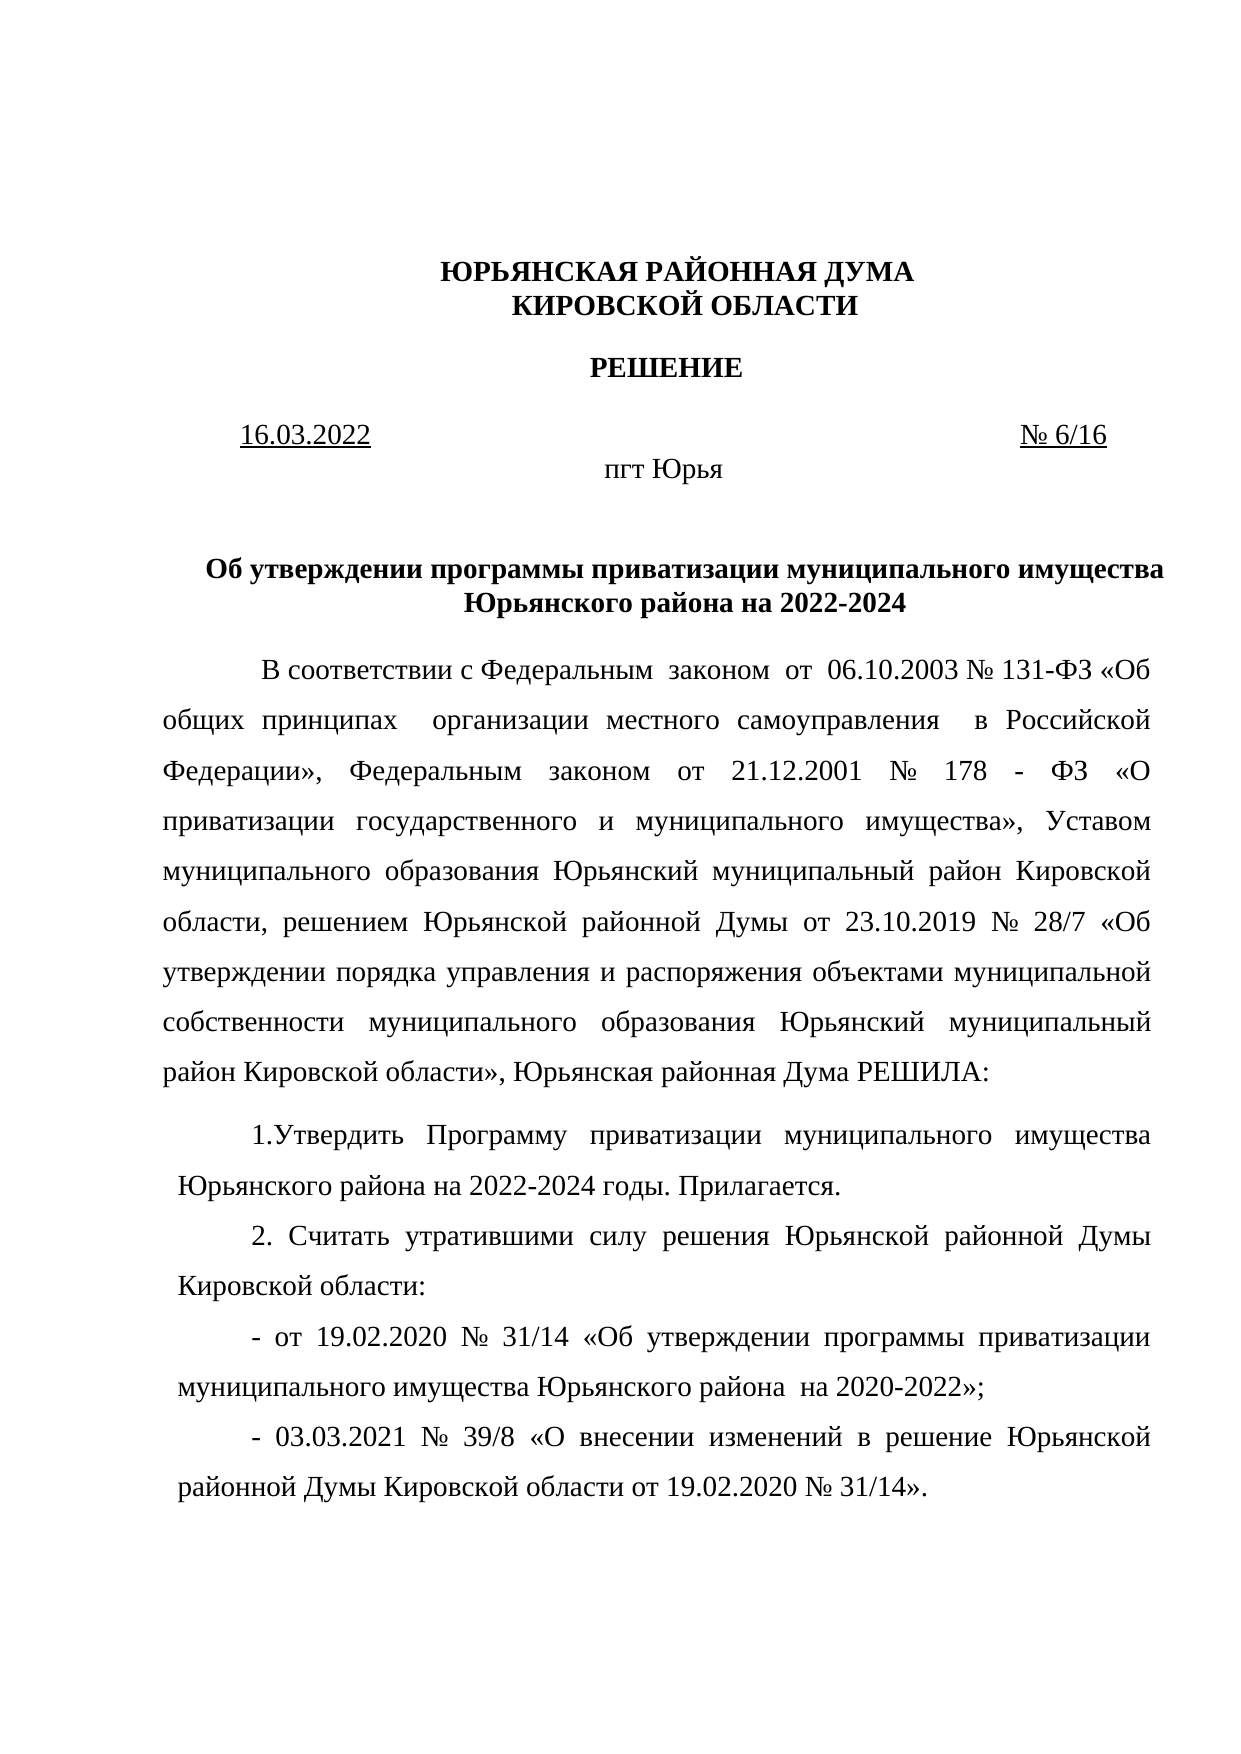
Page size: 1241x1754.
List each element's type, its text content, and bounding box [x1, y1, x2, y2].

text - от 19.02.2020 № 31/14 «Об утверждении программы приватизации муниципального имущества Юрьянского района на 2020-2022»; [177, 1319, 1152, 1402]
text 1.Утвердить Программу приватизации муниципального имущества Юрьянского района на 2022-2024 годы. Прилагается. [177, 1117, 1152, 1201]
text В соответствии с Федеральным законом от 06.10.2003 № 131-ФЗ «Об общих принципах организации местного самоуправления в Российской Федерации», Федеральным законом от 21.12.2001 № 178 - ФЗ «О приватизации государственного и муниципального имущества», Уставом муниципального образования Юрьянский муниципальный район Кировской области, решением Юрьянской районной Думы от 23.10.2019 № 28/7 «Об утверждении порядка управления и распоряжения объектами муниципальной собственности муниципального образования Юрьянский муниципальный район Кировской области», Юрьянская районная Дума РЕШИЛА: [162, 652, 1152, 1088]
table_header ЮРЬЯНСКАЯ РАЙОННАЯ ДУМА КИРОВСКОЙ ОБЛАСТИ РЕШЕНИЕ 16.03.2022 № 6/16 пгт Юрья Об утверждении программы приватизации муниципального имущества Юрьянского района на 2022-2024 [177, 80, 1192, 652]
text 2. Считать утратившими силу решения Юрьянской районной Думы Кировской области: [177, 1218, 1152, 1302]
text - 03.03.2021 № 39/8 «О внесении изменений в решение Юрьянской районной Думы Кировской области от 19.02.2020 № 31/14». [177, 1419, 1152, 1503]
